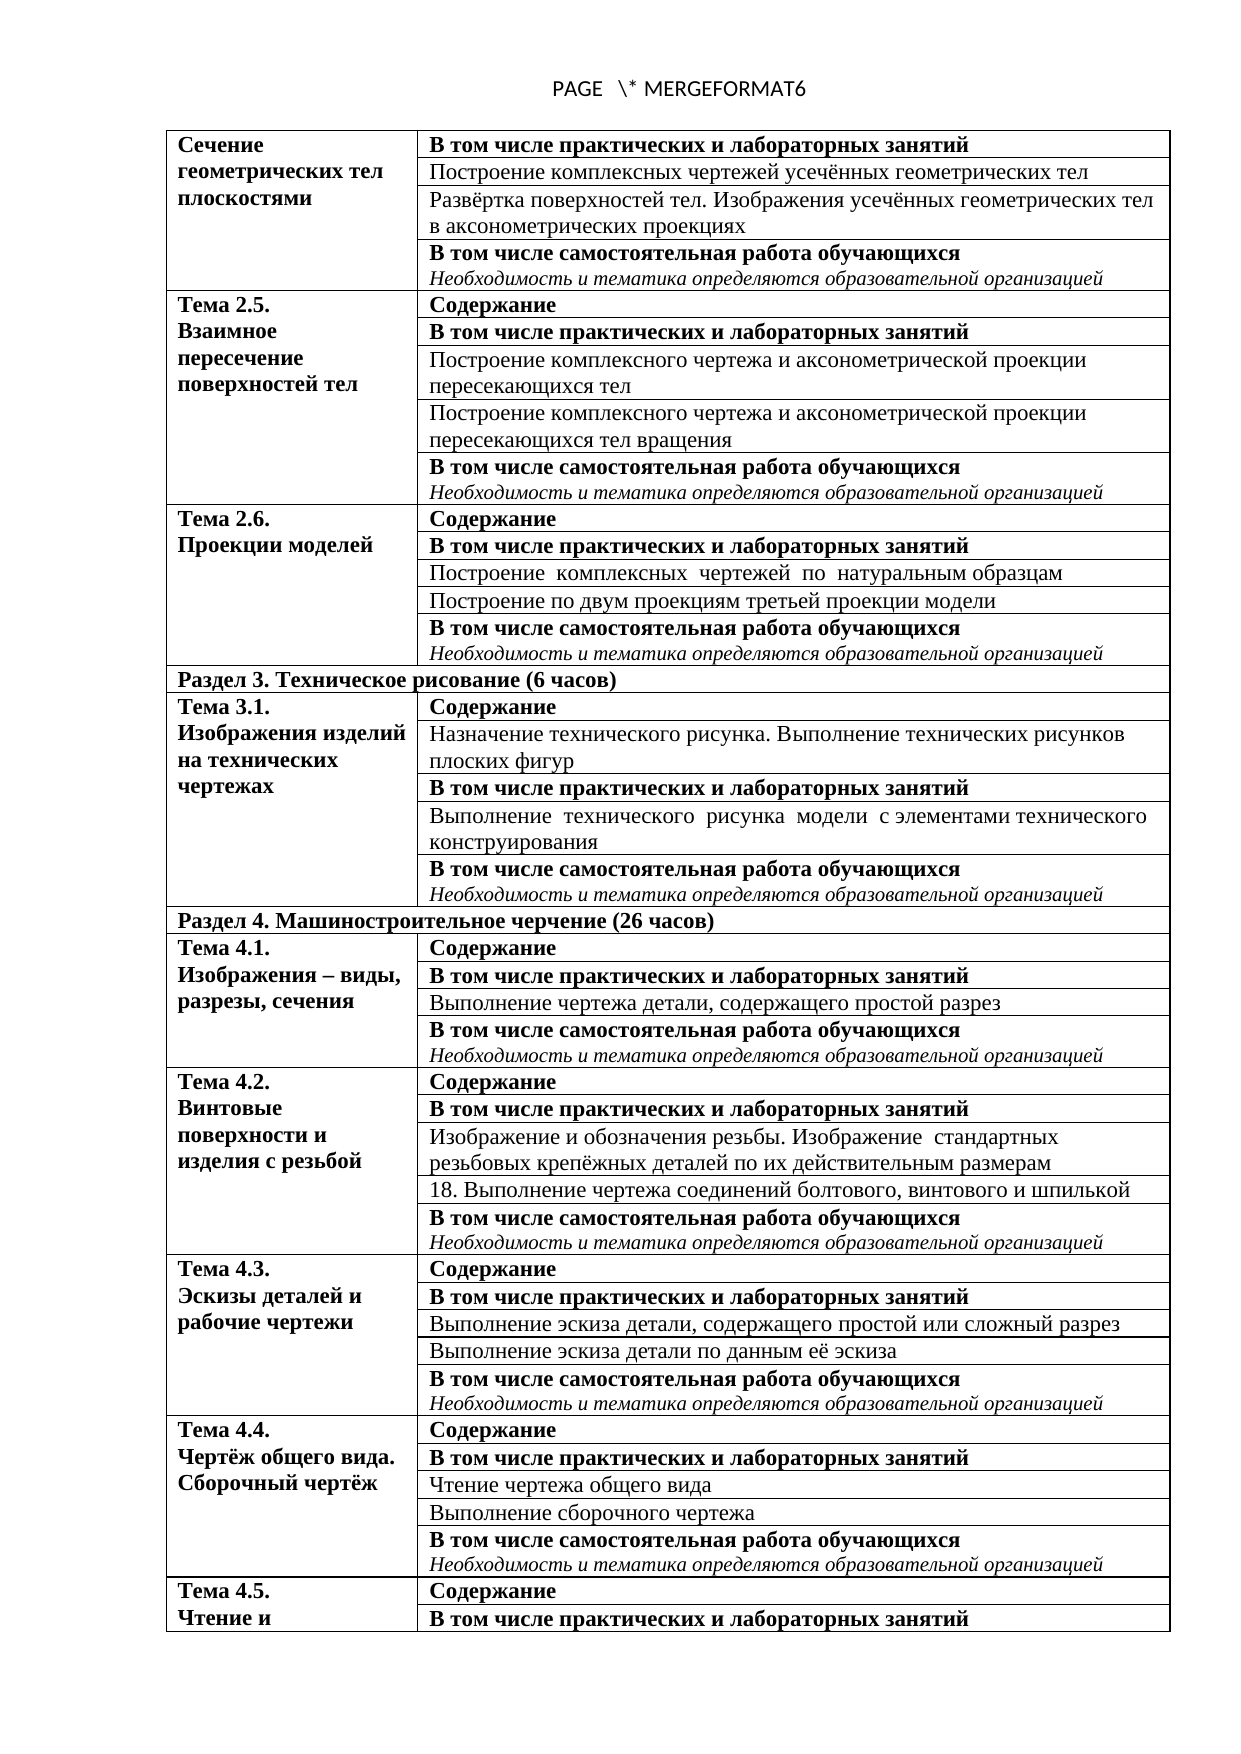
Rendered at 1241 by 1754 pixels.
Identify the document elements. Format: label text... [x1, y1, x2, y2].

table_cell Содержание [418, 1578, 1169, 1604]
table_cell Выполнение эскиза детали по данным её эскиза [418, 1338, 1169, 1364]
table_cell Тема 3.1. Изображения изделий на технических чертежах [167, 693, 417, 906]
table_cell 18. Выполнение чертежа соединений болтового, винтового и шпилькой [418, 1176, 1169, 1203]
table_cell Тема 4.1. Изображения – виды, разрезы, сечения [167, 934, 417, 1067]
table_cell Раздел 4. Машиностроительное черчение (26 часов) [167, 907, 1169, 933]
table_cell В том числе практических и лабораторных занятий [418, 1444, 1169, 1470]
table_cell В том числе самостоятельная работа обучающихся Необходимость и тематика определяются образовательной организацией [418, 614, 1169, 665]
table_cell Чтение чертежа общего вида [418, 1471, 1169, 1497]
table_cell Тема 2.6. Проекции моделей [167, 505, 417, 665]
table_cell В том числе практических и лабораторных занятий [418, 774, 1169, 801]
table_cell В том числе самостоятельная работа обучающихся Необходимость и тематика определяются образовательной организацией [418, 1365, 1169, 1415]
table_cell В том числе самостоятельная работа обучающихся Необходимость и тематика определяются образовательной организацией [418, 453, 1169, 504]
table_cell Изображение и обозначения резьбы. Изображение стандартных резьбовых крепёжных деталей по их действительным размерам [418, 1123, 1169, 1175]
table_cell Назначение технического рисунка. Выполнение технических рисунков плоских фигур [418, 721, 1169, 773]
table_cell В том числе практических и лабораторных занятий [418, 1095, 1169, 1122]
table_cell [418, 1526, 1169, 1576]
table_cell В том числе самостоятельная работа обучающихся Необходимость и тематика определяются образовательной организацией [418, 1016, 1169, 1067]
table_cell В том числе самостоятельная работа обучающихся Необходимость и тематика определяются образовательной организацией [418, 855, 1169, 906]
table_cell В том числе практических и лабораторных занятий [418, 962, 1169, 988]
table_cell Построение комплексных чертежей усечённых геометрических тел [418, 158, 1169, 185]
table_cell Выполнение технического рисунка модели с элементами технического конструирования [418, 802, 1169, 854]
table_cell Тема 4.2. Винтовые поверхности и изделия с резьбой [167, 1068, 417, 1254]
table_cell Тема 4.4. Чертёж общего вида. Сборочный чертёж [167, 1416, 417, 1576]
table_cell В том числе практических и лабораторных занятий [418, 318, 1169, 345]
table_cell В том числе самостоятельная работа обучающихся Необходимость и тематика определяются образовательной организацией [418, 240, 1169, 290]
table_cell Содержание [418, 1068, 1169, 1094]
table_cell В том числе практических и лабораторных занятий [418, 131, 1169, 157]
table_cell Содержание [418, 291, 1169, 317]
table_cell Содержание [418, 693, 1169, 719]
table_cell Построение по двум проекциям третьей проекции модели [418, 587, 1169, 613]
table_cell Развёртка поверхностей тел. Изображения усечённых геометрических тел в аксонометрических проекциях [418, 186, 1169, 238]
table_cell Тема 2.5. Взаимное пересечение поверхностей тел [167, 291, 417, 504]
table_cell Содержание [418, 1416, 1169, 1443]
table_cell В том числе практических и лабораторных занятий [418, 1605, 1169, 1631]
table_cell Построение комплексного чертежа и аксонометрической проекции пересекающихся тел вращения [418, 400, 1169, 452]
table_cell Выполнение эскиза детали, содержащего простой или сложный разрез [418, 1310, 1169, 1336]
table_cell Построение комплексного чертежа и аксонометрической проекции пересекающихся тел [418, 346, 1169, 398]
table_cell Содержание [418, 934, 1169, 961]
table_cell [167, 131, 417, 290]
table_cell Тема 4.3. Эскизы деталей и рабочие чертежи [167, 1255, 417, 1415]
table_cell Содержание [418, 1255, 1169, 1282]
table_cell Раздел 3. Техническое рисование (6 часов) [167, 666, 1169, 692]
table_cell В том числе практических и лабораторных занятий [418, 532, 1169, 558]
table_cell Выполнение сборочного чертежа [418, 1499, 1169, 1525]
table_cell Тема 4.5. Чтение и деталирование чертежей [167, 1578, 417, 1631]
table_cell Содержание [418, 505, 1169, 531]
table_cell Построение комплексных чертежей по натуральным образцам [418, 560, 1169, 586]
table_cell В том числе самостоятельная работа обучающихся Необходимость и тематика определяются образовательной организацией [418, 1204, 1169, 1254]
table_cell В том числе практических и лабораторных занятий [418, 1283, 1169, 1309]
table_cell Выполнение чертежа детали, содержащего простой разрез [418, 989, 1169, 1015]
